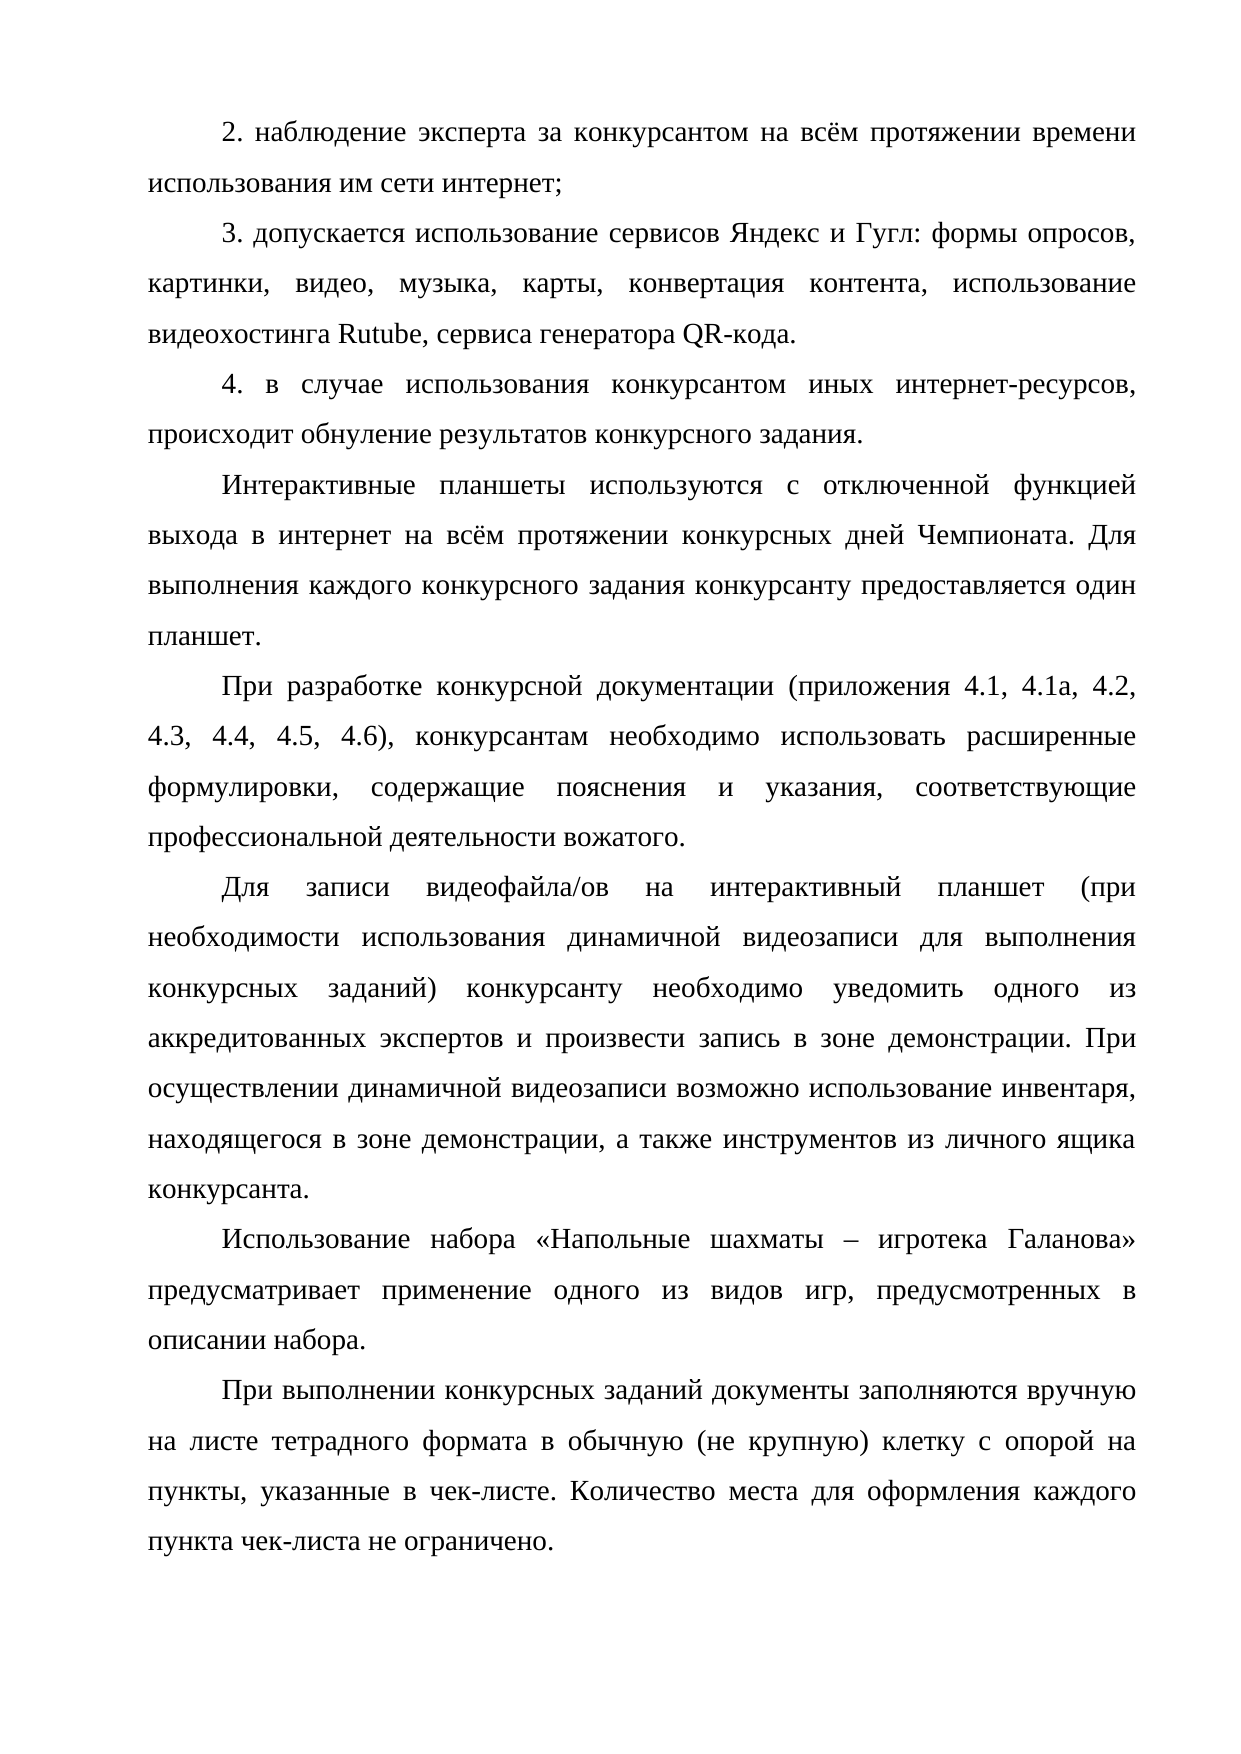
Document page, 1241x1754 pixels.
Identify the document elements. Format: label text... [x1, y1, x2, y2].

text При разработке конкурсной документации (приложения 4.1, 4.1а, 4.2, 4.3, 4.4, 4.5, 4.6), конкурсантам необходимо использовать расширенные формулировки, содержащие пояснения и указания, соответствующие профессиональной деятельности вожатого. [148, 668, 1137, 852]
text 2. наблюдение эксперта за конкурсантом на всём протяжении времени использования им сети интернет; [148, 114, 1137, 198]
text 3. допускается использование сервисов Яндекс и Гугл: формы опросов, картинки, видео, музыка, карты, конвертация контента, использование видеохостинга Rutube, сервиса генератора QR-кода. [148, 215, 1137, 349]
text 4. в случае использования конкурсантом иных интернет-ресурсов, происходит обнуление результатов конкурсного задания. [148, 366, 1137, 450]
text Использование набора «Напольные шахматы – игротека Галанова» предусматривает применение одного из видов игр, предусмотренных в описании набора. [148, 1221, 1137, 1356]
text Интерактивные планшеты используются с отключенной функцией выхода в интернет на всём протяжении конкурсных дней Чемпионата. Для выполнения каждого конкурсного задания конкурсанту предоставляется один планшет. [148, 467, 1137, 651]
text При выполнении конкурсных заданий документы заполняются вручную на листе тетрадного формата в обычную (не крупную) клетку с опорой на пункты, указанные в чек-листе. Количество места для оформления каждого пункта чек-листа не ограничено. [148, 1372, 1137, 1557]
text Для записи видеофайла/ов на интерактивный планшет (при необходимости использования динамичной видеозаписи для выполнения конкурсных заданий) конкурсанту необходимо уведомить одного из аккредитованных экспертов и произвести запись в зоне демонстрации. При осуществлении динамичной видеозаписи возможно использование инвентаря, находящегося в зоне демонстрации, а также инструментов из личного ящика конкурсанта. [148, 869, 1137, 1205]
